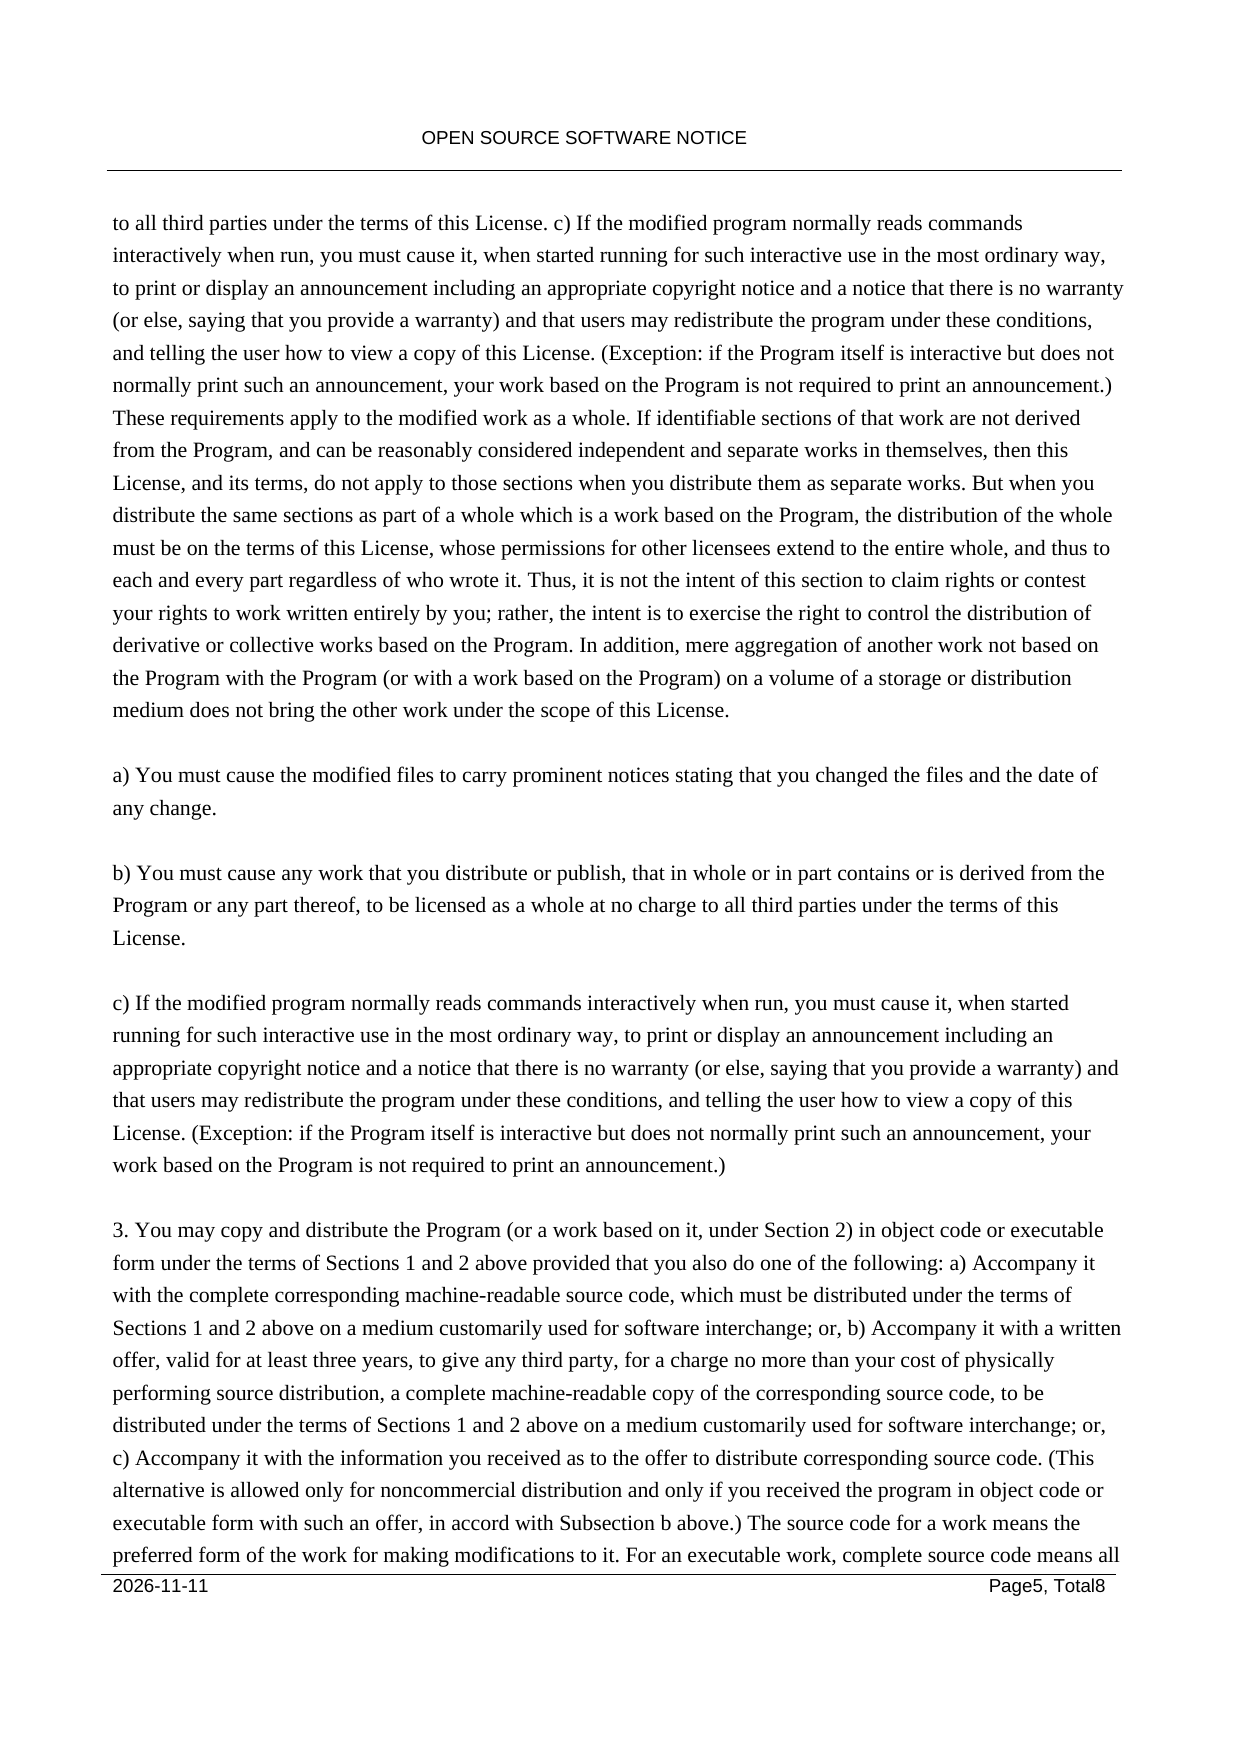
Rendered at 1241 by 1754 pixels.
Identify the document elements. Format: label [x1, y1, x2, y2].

text [112, 206, 1128, 1571]
